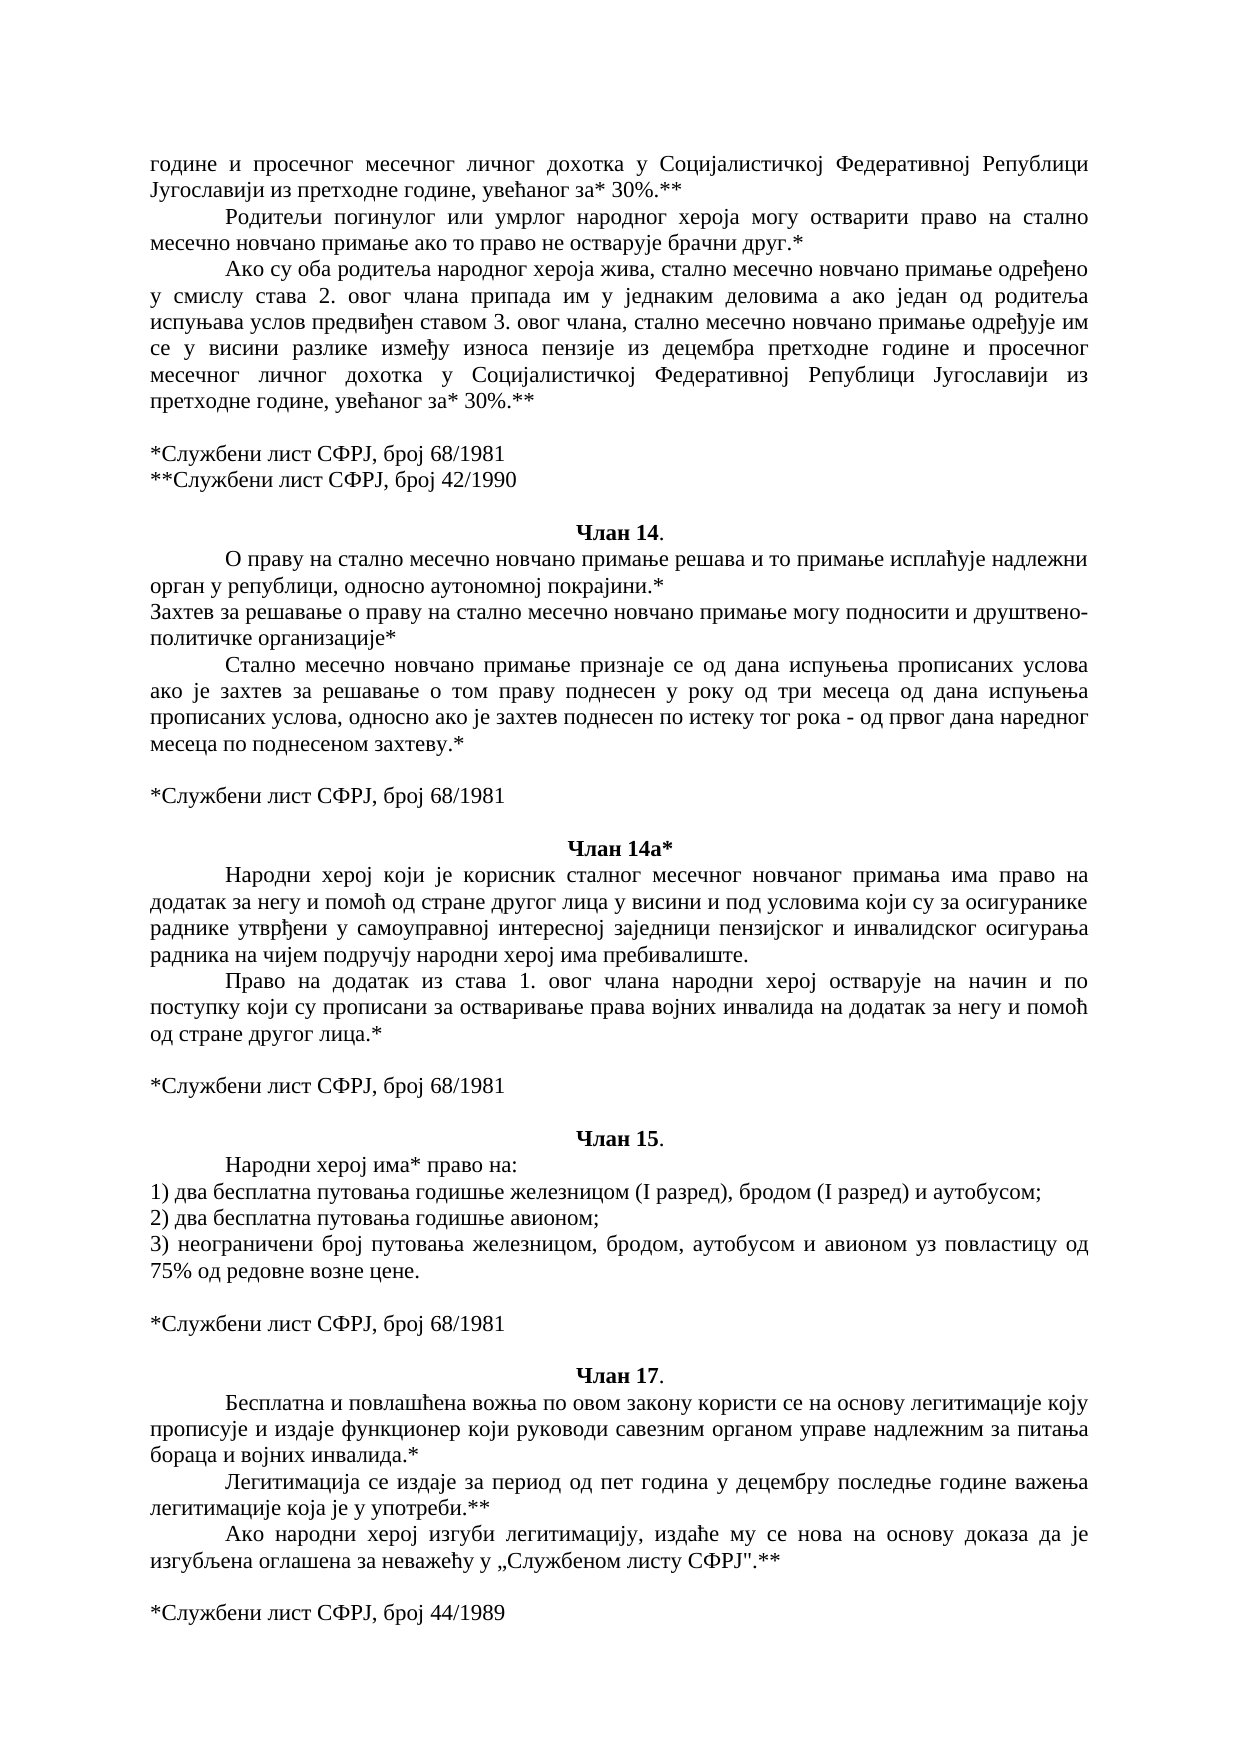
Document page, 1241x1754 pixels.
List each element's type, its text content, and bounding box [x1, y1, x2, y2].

text *Службени лист СФРЈ, број 68/1981 [150, 440, 1090, 466]
text Захтев за решавање о праву на стално месечно новчано примање могу подносити и друштвено-политичке организације* [150, 598, 1090, 651]
text Право на додатак из става 1. овог члана народни херој остварује на начин и по поступку који су прописани за остваривање права војних инвалида на додатак за негу и помоћ од стране другог лица.* [150, 967, 1090, 1046]
text Стално месечно новчано примање признаје се од дана испуњења прописаних услова ако је захтев за решавање о том праву поднесен у року од три месеца од дана испуњења прописаних услова, односно ако је захтев поднесен по истеку тог рока - од првог дана наредног месеца по поднесеном захтеву.* [150, 651, 1090, 756]
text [150, 150, 1090, 203]
text Ако народни херој изгуби легитимацију, издаће му се нова на основу доказа да је изгубљена оглашена за неважећу у „Службеном листу СФРЈ".** [150, 1520, 1090, 1573]
text *Службени лист СФРЈ, број 68/1981 [150, 1072, 1090, 1099]
text 1) два бесплатна путовања годишње железницом (I разред), бродом (I разред) и аутобусом; [150, 1178, 1090, 1204]
text Члан 17. [150, 1362, 1090, 1389]
text **Службени лист СФРЈ, број 42/1990 [150, 466, 1090, 493]
text Родитељи погинулог или умрлог народног хероја могу остварити право на стално месечно новчано примање ако то право не остварује брачни друг.* [150, 203, 1090, 255]
text Члан 14а* [150, 835, 1090, 862]
text Члан 14. [150, 519, 1090, 545]
text Легитимација се издаје за период од пет година у децембру последње године важења легитимације која је у употреби.** [150, 1468, 1090, 1520]
text 2) два бесплатна путовања годишње авионом; [150, 1204, 1090, 1231]
text О праву на стално месечно новчано примање решава и то примање исплаћује надлежни орган у републици, односно аутономној покрајини.* [150, 545, 1090, 598]
text 3) неограничени број путовања железницом, бродом, аутобусом и авионом уз повластицу од 75% од редовне возне цене. [150, 1231, 1090, 1283]
text *Службени лист СФРЈ, број 68/1981 [150, 1309, 1090, 1336]
text Народни херој који је корисник сталног месечног новчаног примања има право на додатак за негу и помоћ од стране другог лица у висини и под условима који су за осигуранике раднике утврђени у самоуправној интересној заједници пензијског и инвалидског осигурања радника на чијем подручју народни херој има пребивалиште. [150, 862, 1090, 967]
text Ако су оба родитеља народног хероја жива, стално месечно новчано примање одређено у смислу става 2. овог члана припада им у једнаким деловима а ако један од родитеља испуњава услов предвиђен ставом 3. овог члана, стално месечно новчано примање одређује им се у висини разлике између износа пензије из децембра претходне године и просечног месечног личног дохотка у Социјалистичкој Федеративној Републици Југославији из претходне године, увећаног за* 30%.** [150, 255, 1090, 413]
text Члан 15. [150, 1125, 1090, 1151]
text *Службени лист СФРЈ, број 68/1981 [150, 782, 1090, 809]
text Народни херој има* право на: [150, 1151, 1090, 1178]
text *Службени лист СФРЈ, број 44/1989 [150, 1599, 1090, 1626]
text Бесплатна и повлашћена вожња по овом закону користи се на основу легитимације коју прописује и издаје функционер који руководи савезним органом управе надлежним за питања бораца и војних инвалида.* [150, 1389, 1090, 1468]
